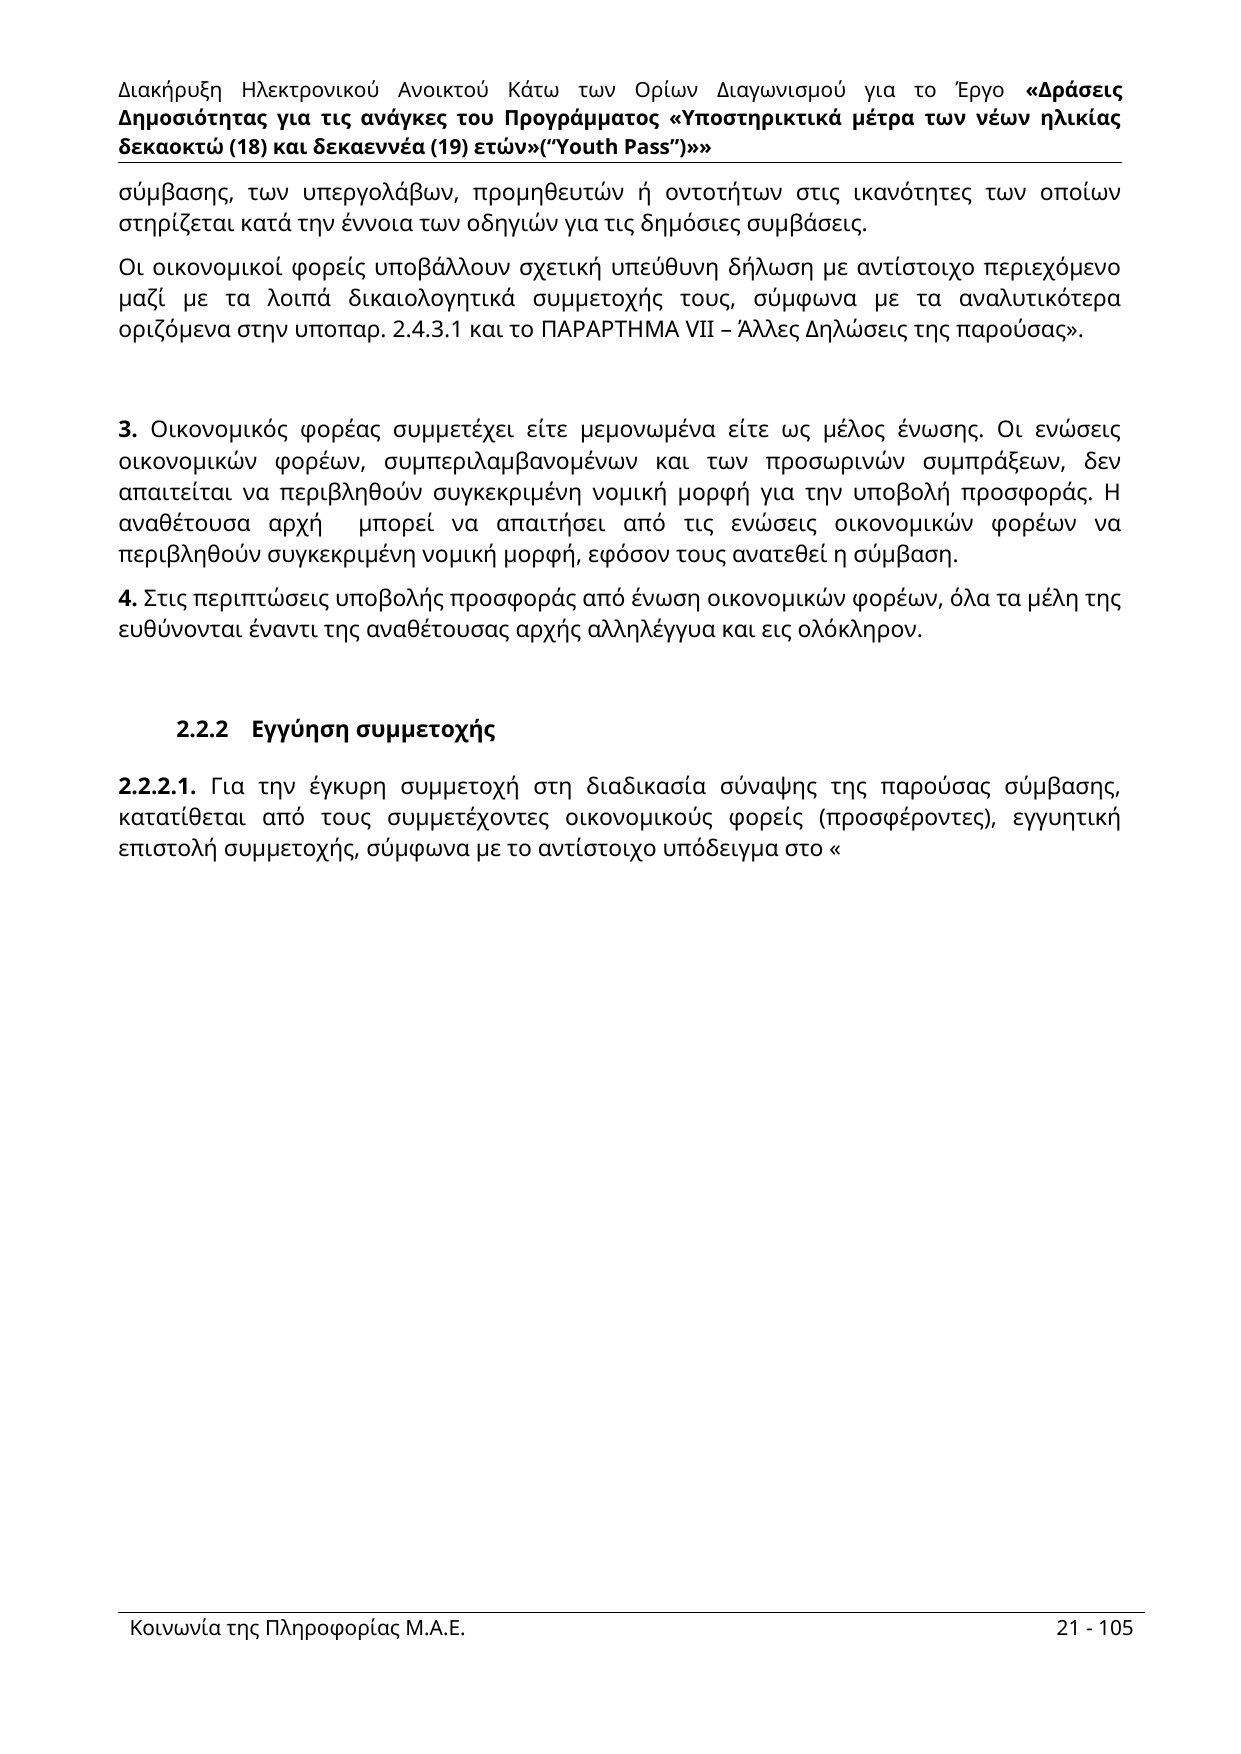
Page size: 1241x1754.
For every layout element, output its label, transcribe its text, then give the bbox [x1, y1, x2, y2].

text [118, 176, 1122, 238]
text 4. Στις περιπτώσεις υποβολής προσφοράς από ένωση οικονομικών φορέων, όλα τα μέλη της ευθύνονται έναντι της αναθέτουσας αρχής αλληλέγγυα και εις ολόκληρον. [118, 582, 1122, 645]
text Οι οικονομικοί φορείς υποβάλλουν σχετική υπεύθυνη δήλωση με αντίστοιχο περιεχόμενο μαζί με τα λοιπά δικαιολογητικά συμμετοχής τους, σύμφωνα με τα αναλυτικότερα οριζόμενα στην υποπαρ. 2.4.3.1 και το 0ΠΑΡΑΡΤΗΜΑ VIΙ – Άλλες Δηλώσεις της παρούσας». [118, 251, 1122, 345]
text 3. Οικονομικός φορέας συμμετέχει είτε μεμονωμένα είτε ως μέλος ένωσης. Οι ενώσεις οικονομικών φορέων, συμπεριλαμβανομένων και των προσωρινών συμπράξεων, δεν απαιτείται να περιβληθούν συγκεκριμένη νομική μορφή για την υποβολή προσφοράς. Η αναθέτουσα αρχή μπορεί να απαιτήσει από τις ενώσεις οικονομικών φορέων να περιβληθούν συγκεκριμένη νομική μορφή, εφόσον τους ανατεθεί η σύμβαση. [118, 413, 1122, 570]
text 2.2.2.1. Για την έγκυρη συμμετοχή στη διαδικασία σύναψης της παρούσας σύμβασης, κατατίθεται από τους συμμετέχοντες οικονομικούς φορείς (προσφέροντες), εγγυητική επιστολή συμμετοχής, σύμφωνα με το αντίστοιχο υπόδειγμα στο « [118, 770, 1122, 863]
subtitle Εγγύηση συμμετοχής [176, 713, 1122, 745]
